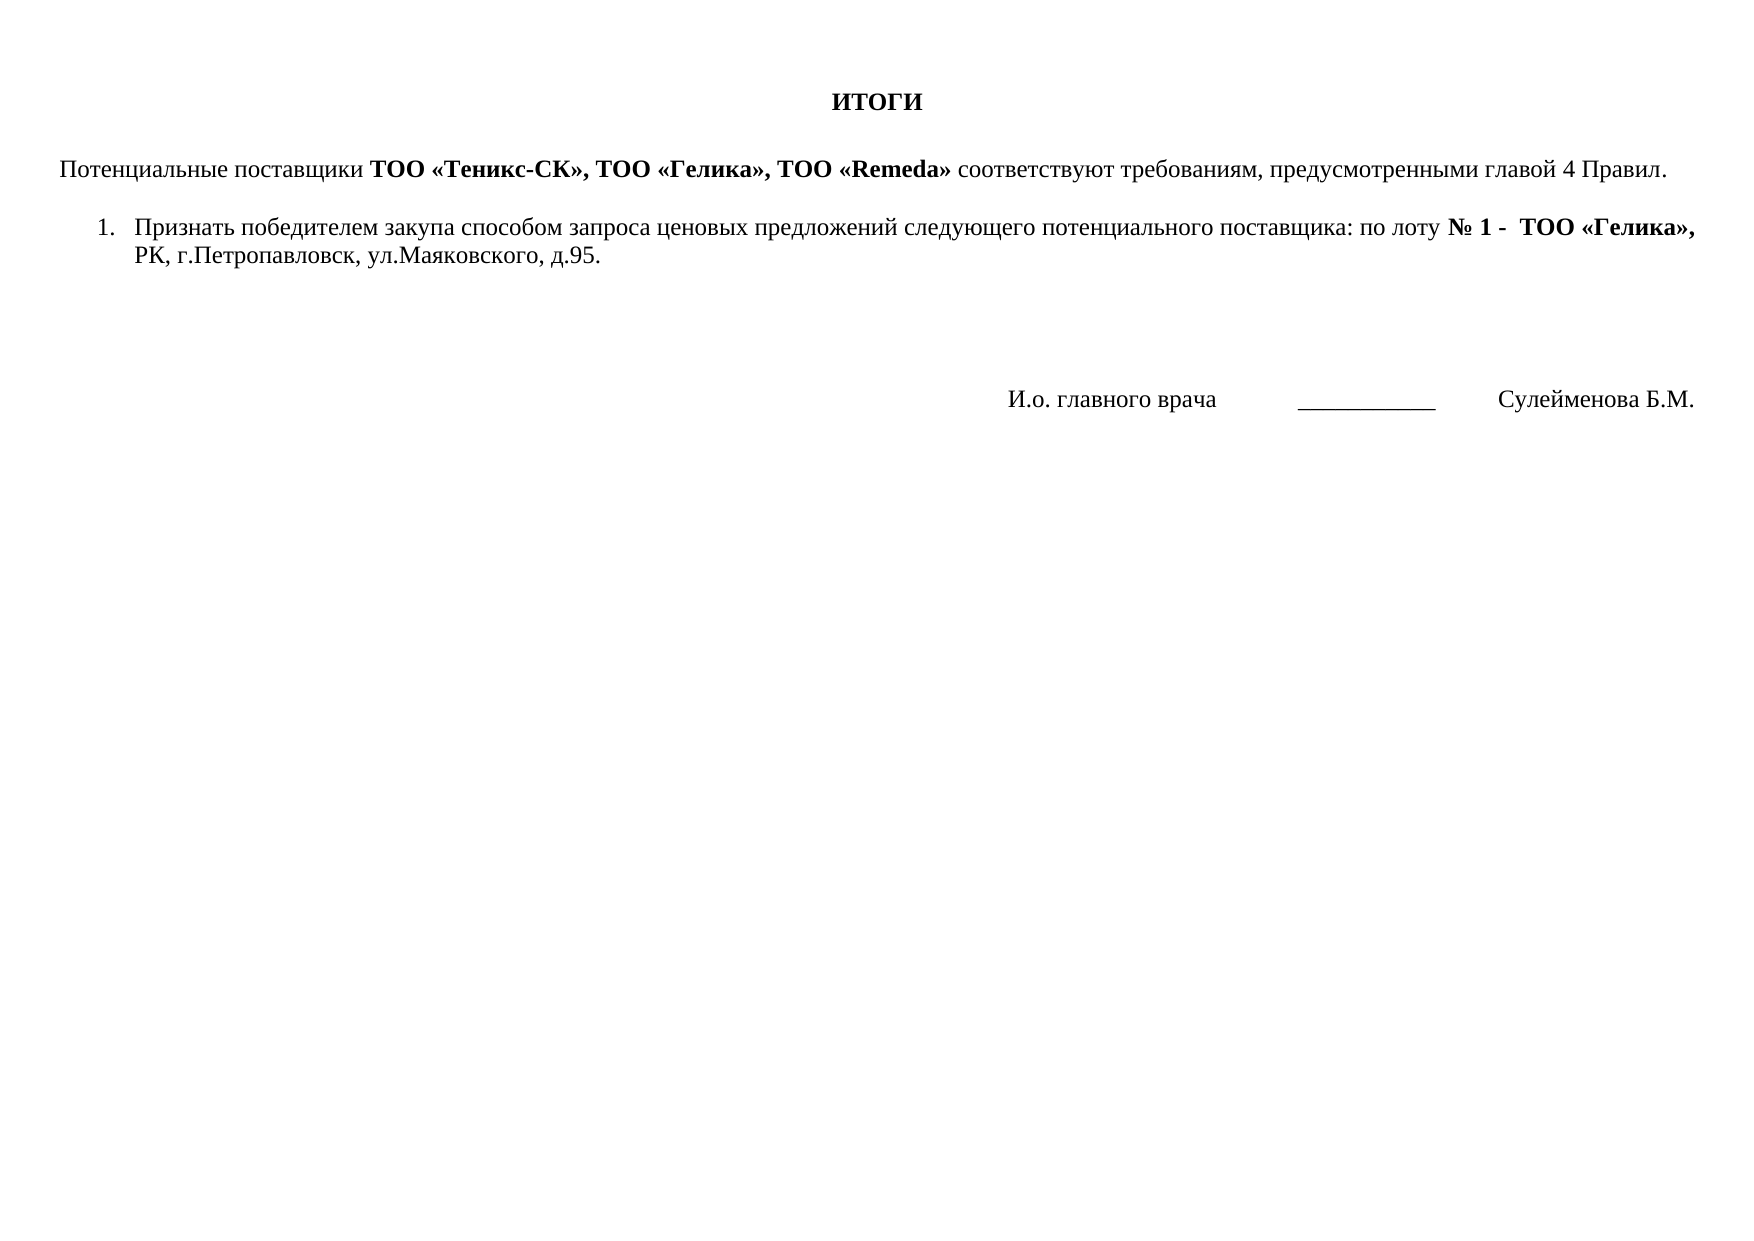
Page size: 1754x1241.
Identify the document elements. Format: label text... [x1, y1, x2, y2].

text ИТОГИ [59, 87, 1695, 116]
text И.о. главного врача ___________ Сулейменова Б.М. [59, 384, 1695, 413]
list Признать победителем закупа способом запроса ценовых предложений следующего потенциального поставщика: по лоту № 1 - ТОО «Гелика», РК, г.Петропавловск, ул.Маяковского, д.95. [97, 212, 1695, 269]
text Потенциальные поставщики ТОО «Теникс-СК», ТОО «Гелика», ТОО «Remeda» соответствуют требованиям, предусмотренными главой 4 Правил. [59, 154, 1695, 183]
